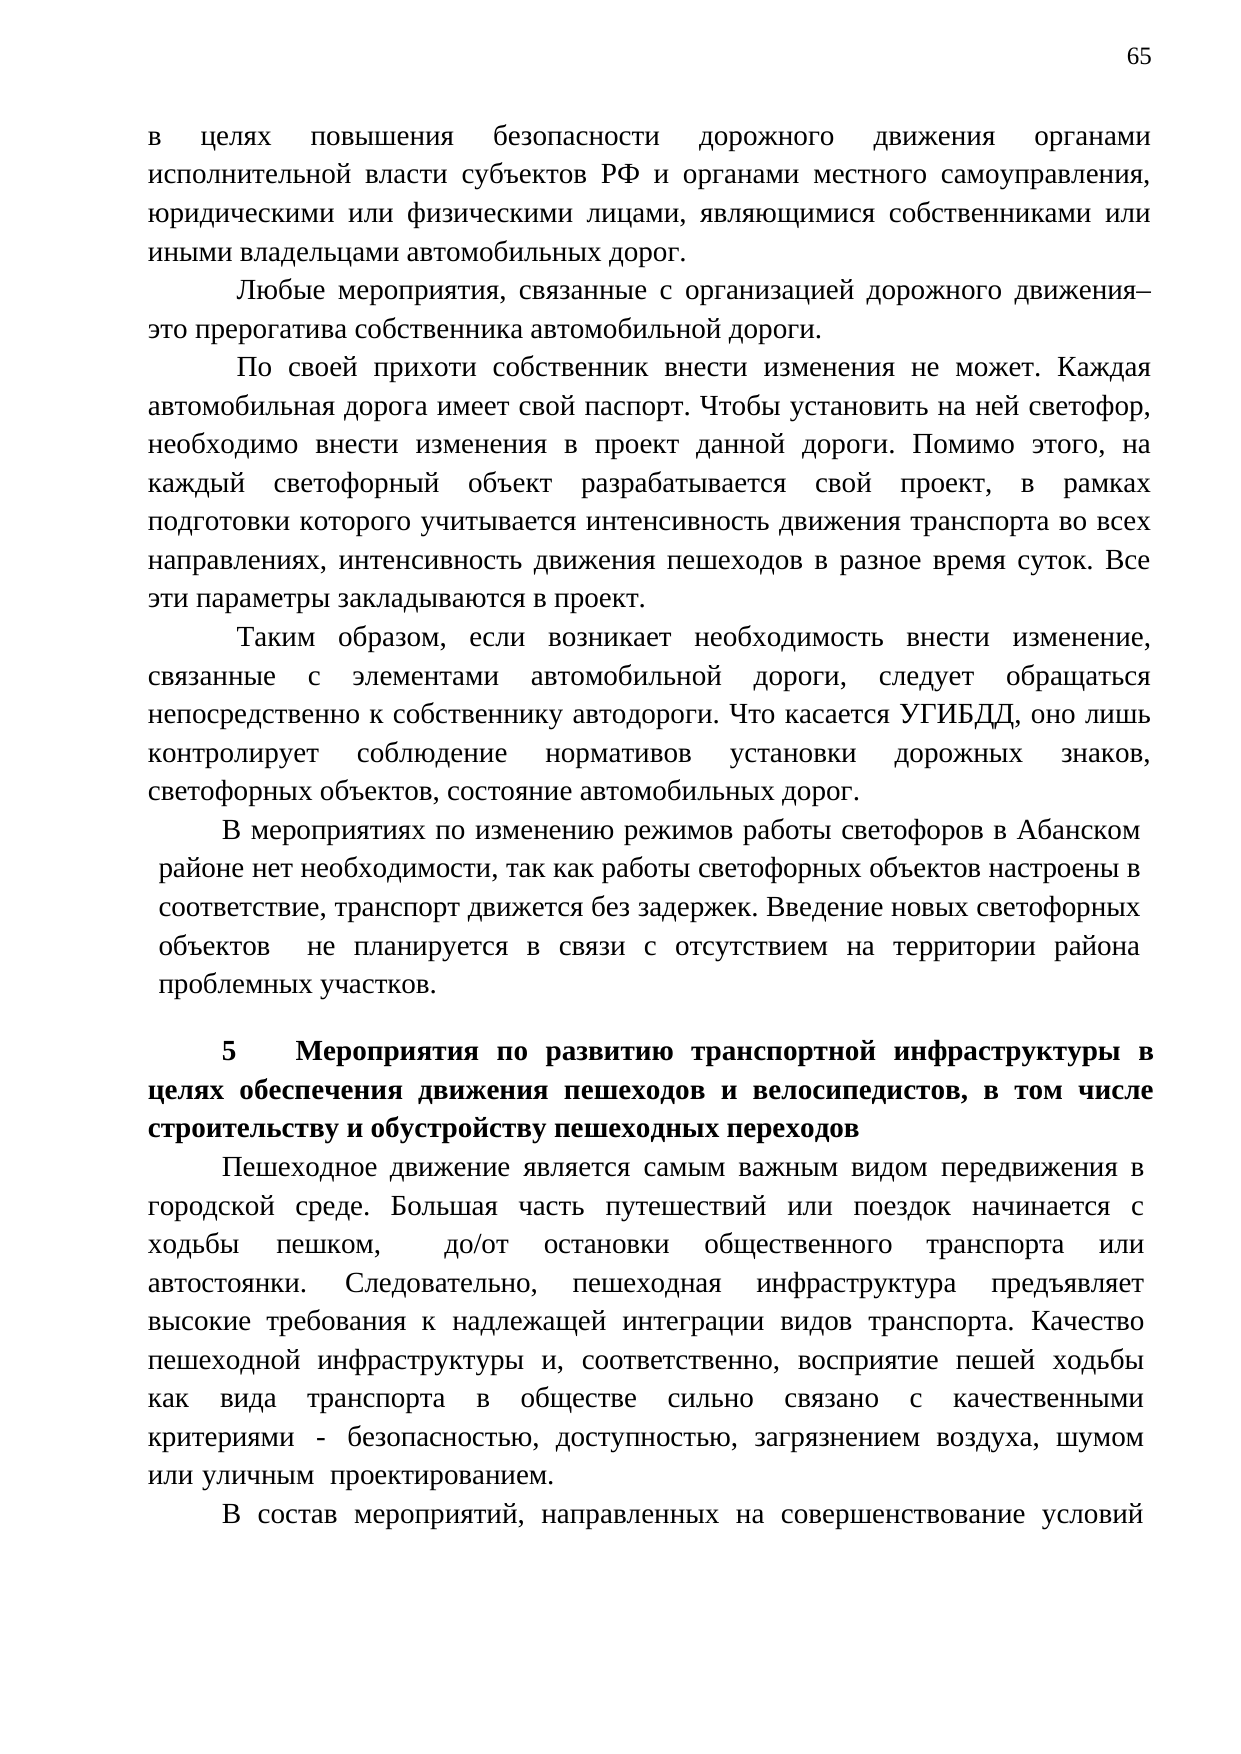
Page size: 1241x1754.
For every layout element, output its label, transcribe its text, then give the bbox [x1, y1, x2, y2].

text По своей прихоти собственник внести изменения не может. Каждая автомобильная дорога имеет свой паспорт. Чтобы установить на ней светофор, необходимо внести изменения в проект данной дороги. Помимо этого, на каждый светофорный объект разрабатывается свой проект, в рамках подготовки которого учитывается интенсивность движения транспорта во всех направлениях, интенсивность движения пешеходов в разное время суток. Все эти параметры закладываются в проект. [148, 349, 1152, 614]
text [148, 118, 1152, 267]
text В мероприятиях по изменению режимов работы светофоров в Абанском районе нет необходимости, так как работы светофорных объектов настроены в соответствие, транспорт движется без задержек. Введение новых светофорных объектов не планируется в связи с отсутствием на территории района проблемных участков. [158, 812, 1141, 1000]
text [148, 1496, 1144, 1529]
list Мероприятия по развитию транспортной инфраструктуры в целях обеспечения движения пешеходов и велосипедистов, в том числе строительству и обустройству пешеходных переходов [148, 1033, 1155, 1144]
text Таким образом, если возникает необходимость внести изменение, связанные с элементами автомобильной дороги, следует обращаться непосредственно к собственнику автодороги. Что касается УГИБДД, оно лишь контролирует соблюдение нормативов установки дорожных знаков, светофорных объектов, состояние автомобильных дорог. [148, 619, 1152, 807]
text Пешеходное движение является самым важным видом передвижения в городской среде. Большая часть путешествий или поездок начинается с ходьбы пешком, до/от остановки общественного транспорта или автостоянки. Следовательно, пешеходная инфраструктура предъявляет высокие требования к надлежащей интеграции видов транспорта. Качество пешеходной инфраструктуры и, соответственно, восприятие пешей ходьбы как вида транспорта в обществе сильно связано с качественными критериями - безопасностью, доступностью, загрязнением воздуха, шумом или уличным проектированием. [148, 1149, 1144, 1491]
text Любые мероприятия, связанные с организацией дорожного движения– это прерогатива собственника автомобильной дороги. [148, 272, 1152, 344]
